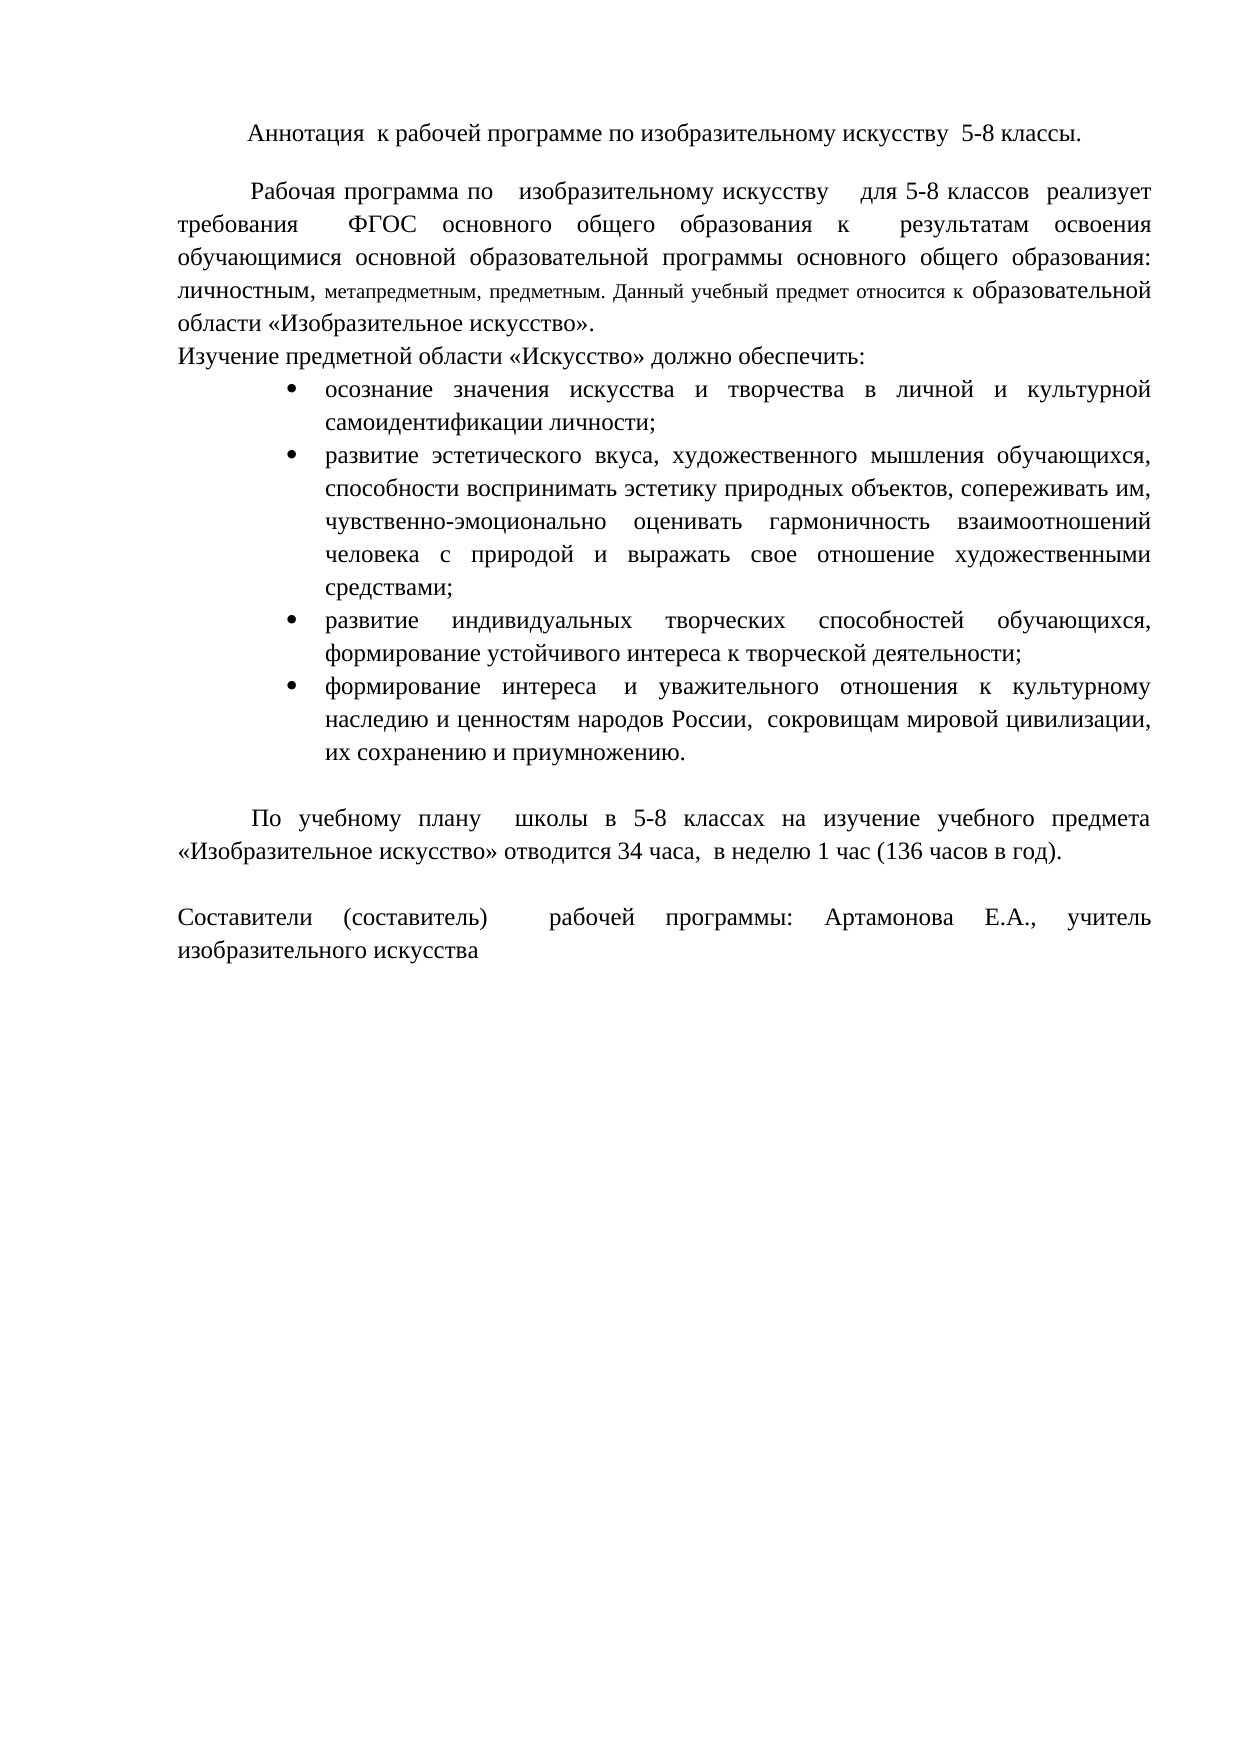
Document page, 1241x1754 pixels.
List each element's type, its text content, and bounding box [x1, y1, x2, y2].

list развитие индивидуальных творческих способностей обучающихся, формирование устойчивого интереса к творческой деятельности; [287, 605, 1152, 667]
list формирование интереса и уважительного отношения к культурному наследию и ценностям народов России, сокровищам мировой цивилизации, их сохранению и приумножению. [287, 671, 1152, 766]
list осознание значения искусства и творчества в личной и культурной самоидентификации личности; [287, 374, 1152, 436]
text По учебному плану школы в 5-8 классах на изучение учебного предмета «Изобразительное искусство» отводится 34 часа, в неделю 1 час (136 часов в год). [177, 803, 1152, 865]
text Изучение предметной области «Искусство» должно обеспечить: [177, 341, 1152, 370]
text Рабочая программа по изобразительному искусству для 5-8 классов реализует требования ФГОС основного общего образования к результатам освоения обучающимися основной образовательной программы основного общего образования: личностным, метапредметным, предметным. Данный учебный предмет относится к образовательной области «Изобразительное искусство». [177, 176, 1152, 337]
text Составители (составитель) рабочей программы: Артамонова Е.А., учитель изобразительного искусства [177, 902, 1152, 964]
text Аннотация к рабочей программе по изобразительному искусству 5-8 классы. [177, 118, 1152, 147]
list развитие эстетического вкуса, художественного мышления обучающихся, способности воспринимать эстетику природных объектов, сопереживать им, чувственно-эмоционально оценивать гармоничность взаимоотношений человека с природой и выражать свое отношение художественными средствами; [287, 440, 1152, 601]
